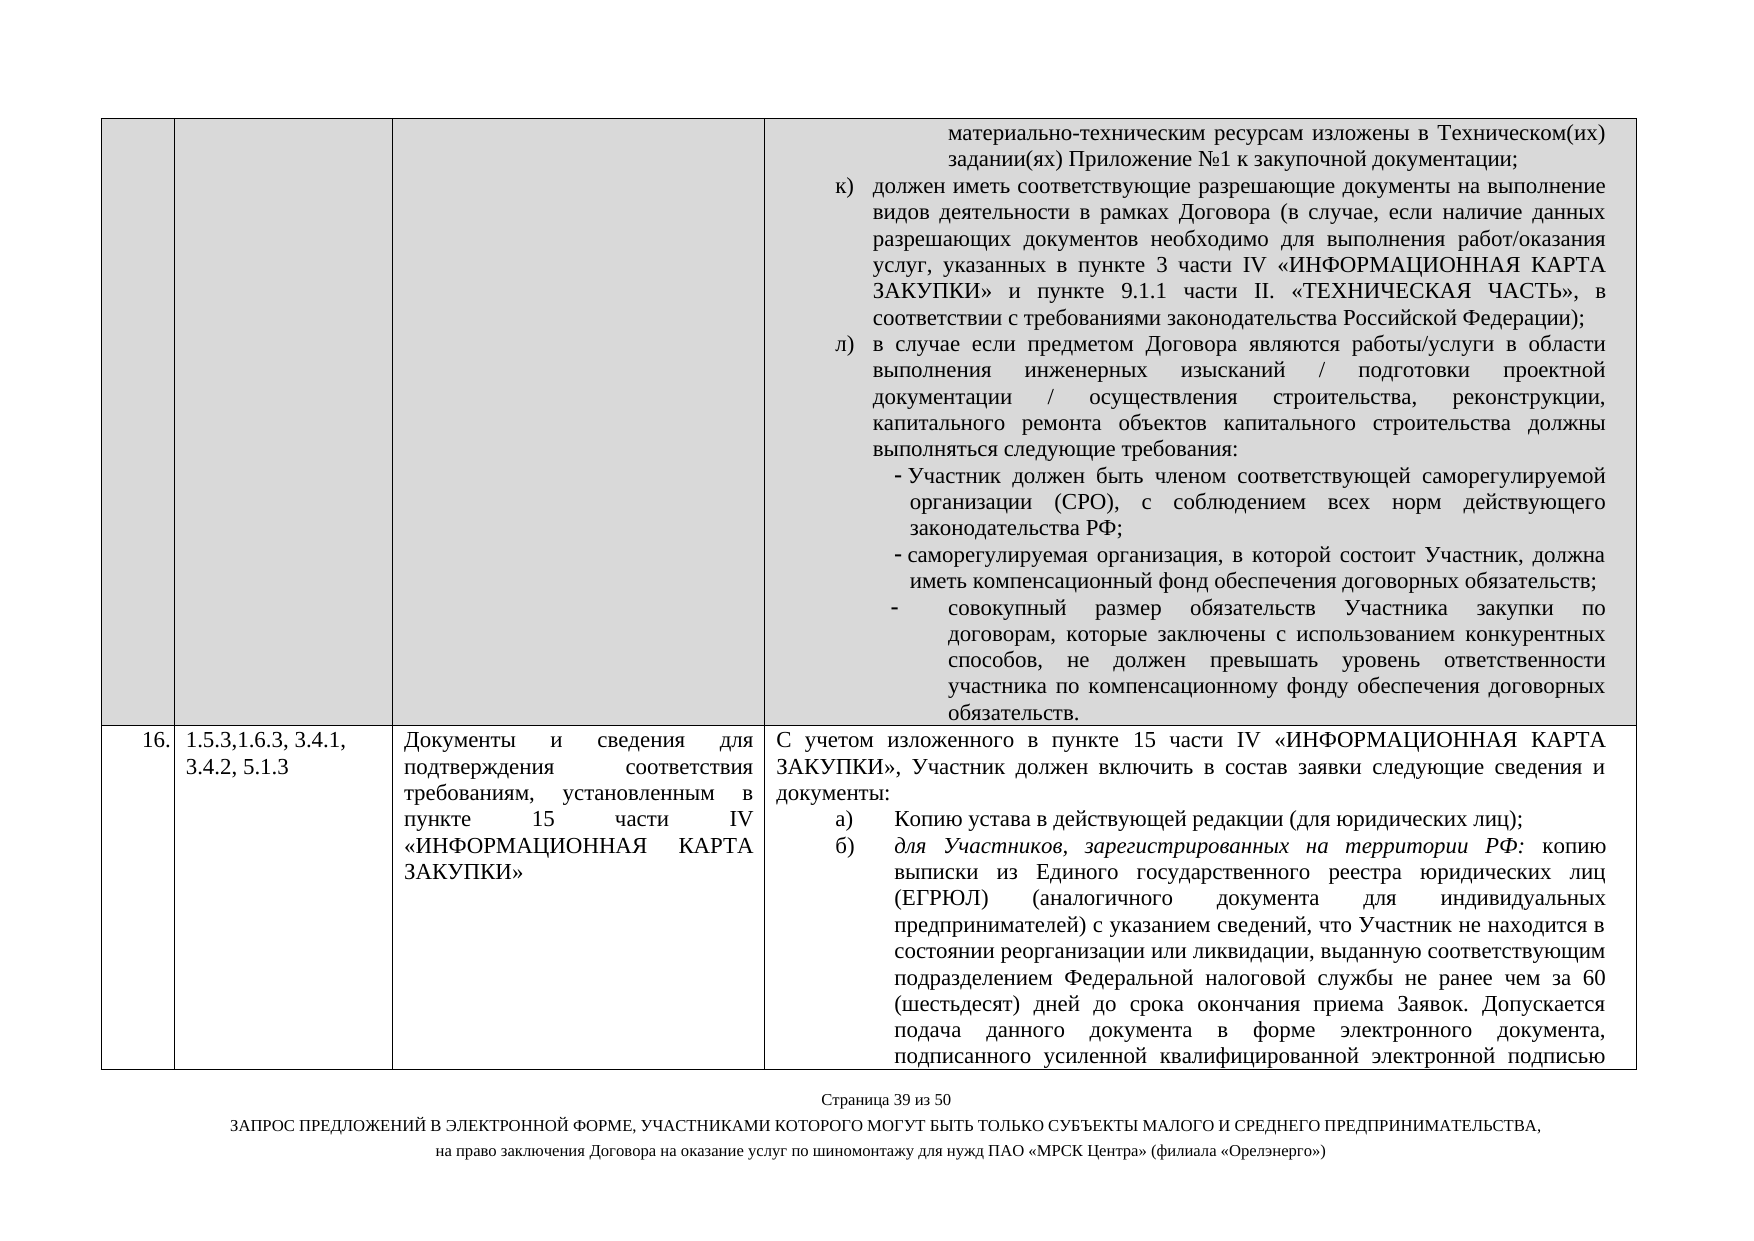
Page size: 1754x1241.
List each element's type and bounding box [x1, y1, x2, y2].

table_cell [393, 726, 764, 1069]
table_cell [102, 119, 174, 725]
table_cell [175, 726, 392, 1069]
table_cell [175, 119, 392, 725]
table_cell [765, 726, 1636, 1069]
table_cell [765, 119, 1636, 725]
table_cell [393, 119, 764, 725]
table_cell [102, 726, 174, 1069]
